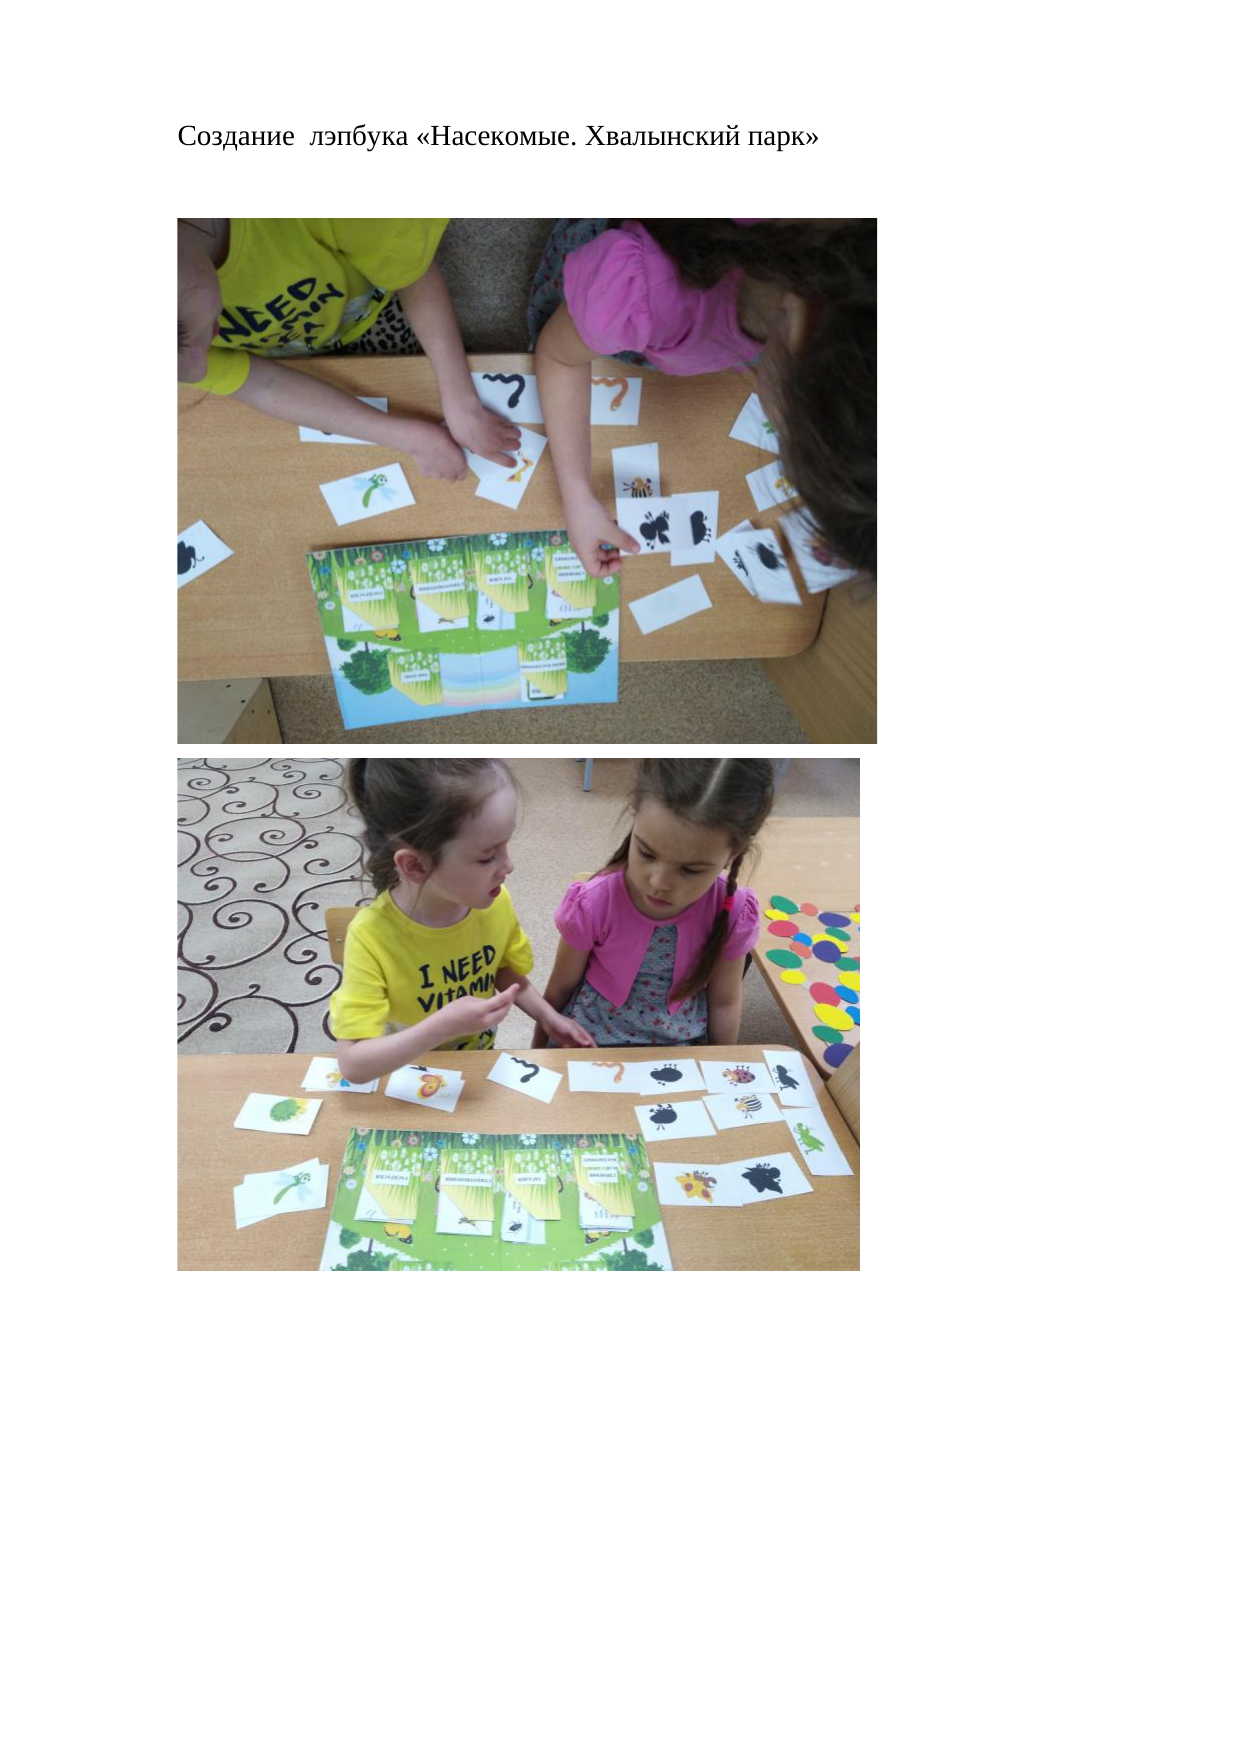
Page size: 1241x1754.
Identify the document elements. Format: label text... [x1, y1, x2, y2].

picture [177, 218, 878, 744]
picture [177, 758, 860, 1271]
text Создание лэпбука «Насекомые. Хвалынский парк» [177, 118, 1152, 152]
